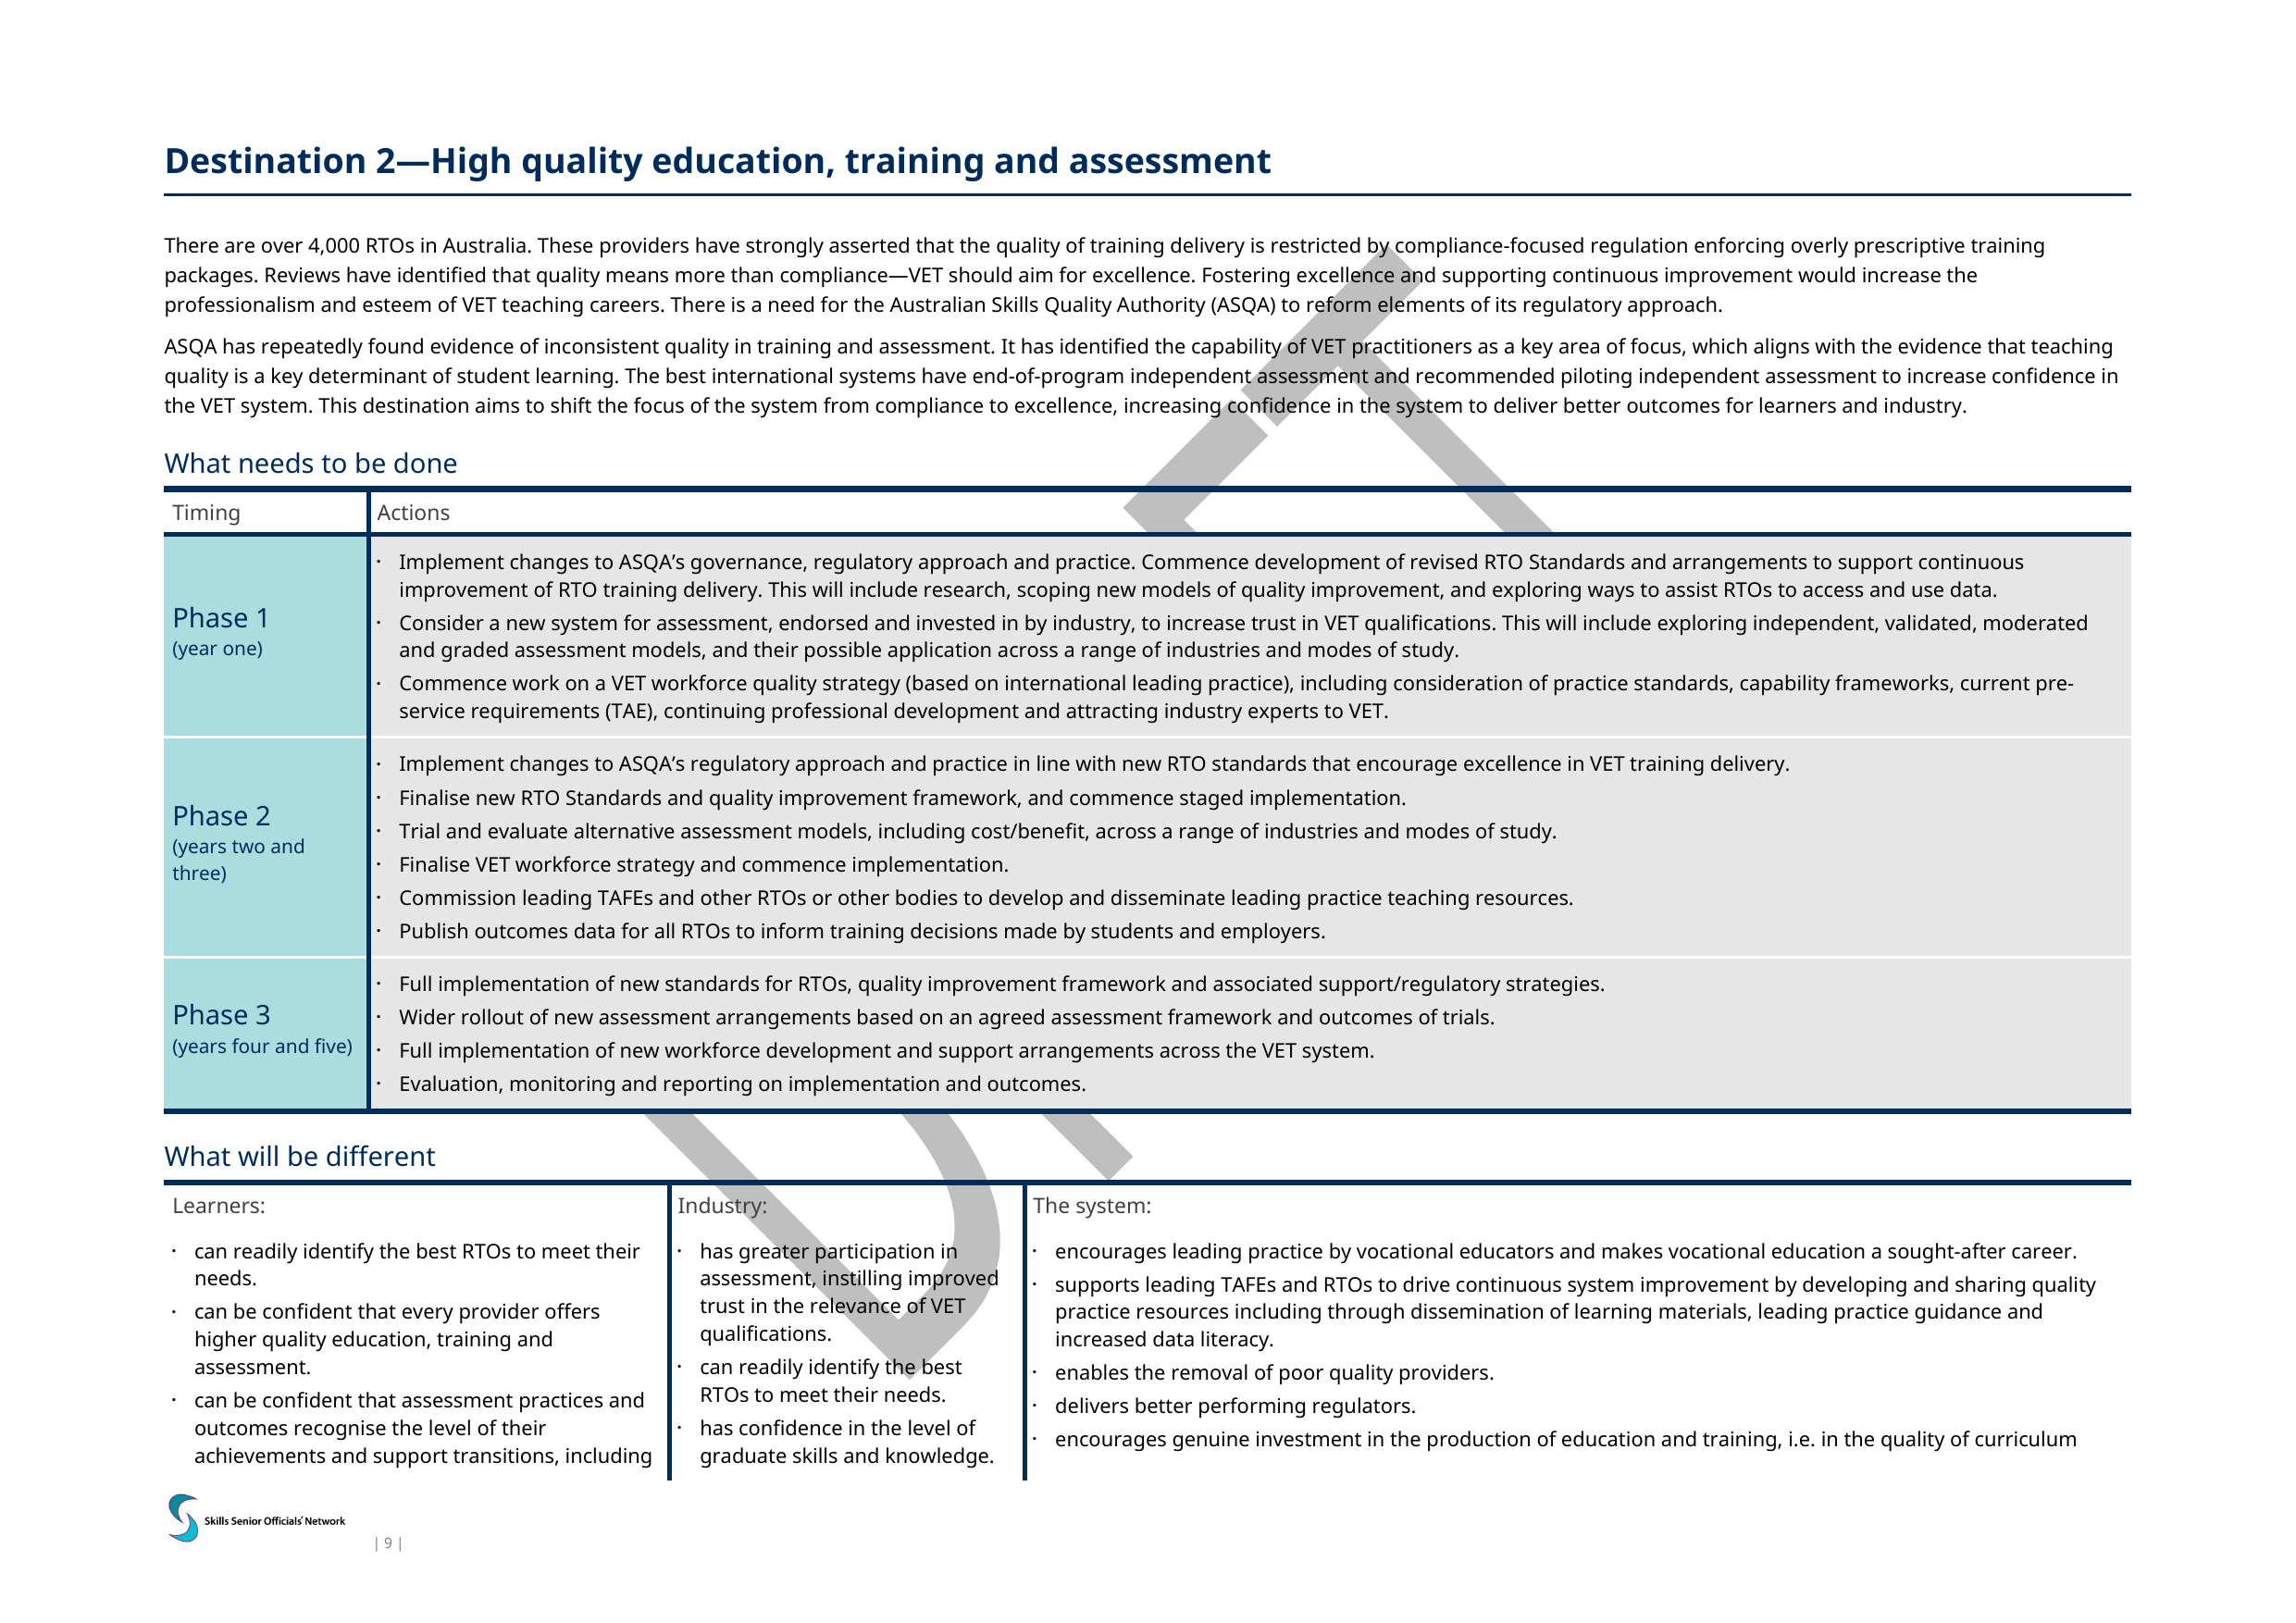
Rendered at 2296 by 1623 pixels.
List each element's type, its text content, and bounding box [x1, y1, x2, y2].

subtitle What will be different [164, 1137, 2131, 1174]
table_cell Implement changes to ASQA’s governance, regulatory approach and practice. Commence development of revised RTO Standards and arrangements to support continuous improvement of RTO training delivery. This will include research, scoping new models of quality improvement, and exploring ways to assist RTOs to access and use data. Consider a new system for assessment, endorsed and invested in by industry, to increase trust in VET qualifications. This will include exploring independent, validated, moderated and graded assessment models, and their possible application across a range of industries and modes of study. Commence work on a VET workforce quality strategy (based on international leading practice), including consideration of practice standards, capability frameworks, current pre-service requirements (TAE), continuing professional development and attracting industry experts to VET. [371, 537, 2131, 736]
table_cell Phase 2 (years two and three) [164, 738, 366, 956]
subtitle Destination 2—High quality education, training and assessment [164, 137, 2131, 193]
table_header Learners: [164, 1185, 667, 1225]
table_header The system: [1027, 1185, 2131, 1225]
text ASQA has repeatedly found evidence of inconsistent quality in training and assessment. It has identified the capability of VET practitioners as a key area of focus, which aligns with the evidence that teaching quality is a key determinant of student learning. The best international systems have end-of-program independent assessment and recommended piloting independent assessment to increase confidence in the VET system. This destination aims to shift the focus of the system from compliance to excellence, increasing confidence in the system to deliver better outcomes for learners and industry. [164, 331, 2131, 418]
table_cell Phase 3 (years four and five) [164, 959, 366, 1109]
table_header Timing [164, 492, 366, 532]
table_header Actions [371, 492, 2131, 532]
text There are over 4,000 RTOs in Australia. These providers have strongly asserted that the quality of training delivery is restricted by compliance-focused regulation enforcing overly prescriptive training packages. Reviews have identified that quality means more than compliance—VET should aim for excellence. Fostering excellence and supporting continuous improvement would increase the professionalism and esteem of VET teaching careers. There is a need for the Australian Skills Quality Authority (ASQA) to reform elements of its regulatory approach. [164, 231, 2131, 318]
table_cell Implement changes to ASQA’s regulatory approach and practice in line with new RTO standards that encourage excellence in VET training delivery. Finalise new RTO Standards and quality improvement framework, and commence staged implementation. Trial and evaluate alternative assessment models, including cost/benefit, across a range of industries and modes of study. Finalise VET workforce strategy and commence implementation. Commission leading TAFEs and other RTOs or other bodies to develop and disseminate leading practice teaching resources. Publish outcomes data for all RTOs to inform training decisions made by students and employers. [371, 738, 2131, 956]
table_cell Phase 1 (year one) [164, 537, 366, 736]
table_header Industry: [672, 1185, 1023, 1225]
picture [164, 1488, 350, 1548]
table_cell Full implementation of new standards for RTOs, quality improvement framework and associated support/regulatory strategies. Wider rollout of new assessment arrangements based on an agreed assessment framework and outcomes of trials. Full implementation of new workforce development and support arrangements across the VET system. Evaluation, monitoring and reporting on implementation and outcomes. [371, 959, 2131, 1109]
subtitle What needs to be done [164, 444, 2131, 480]
